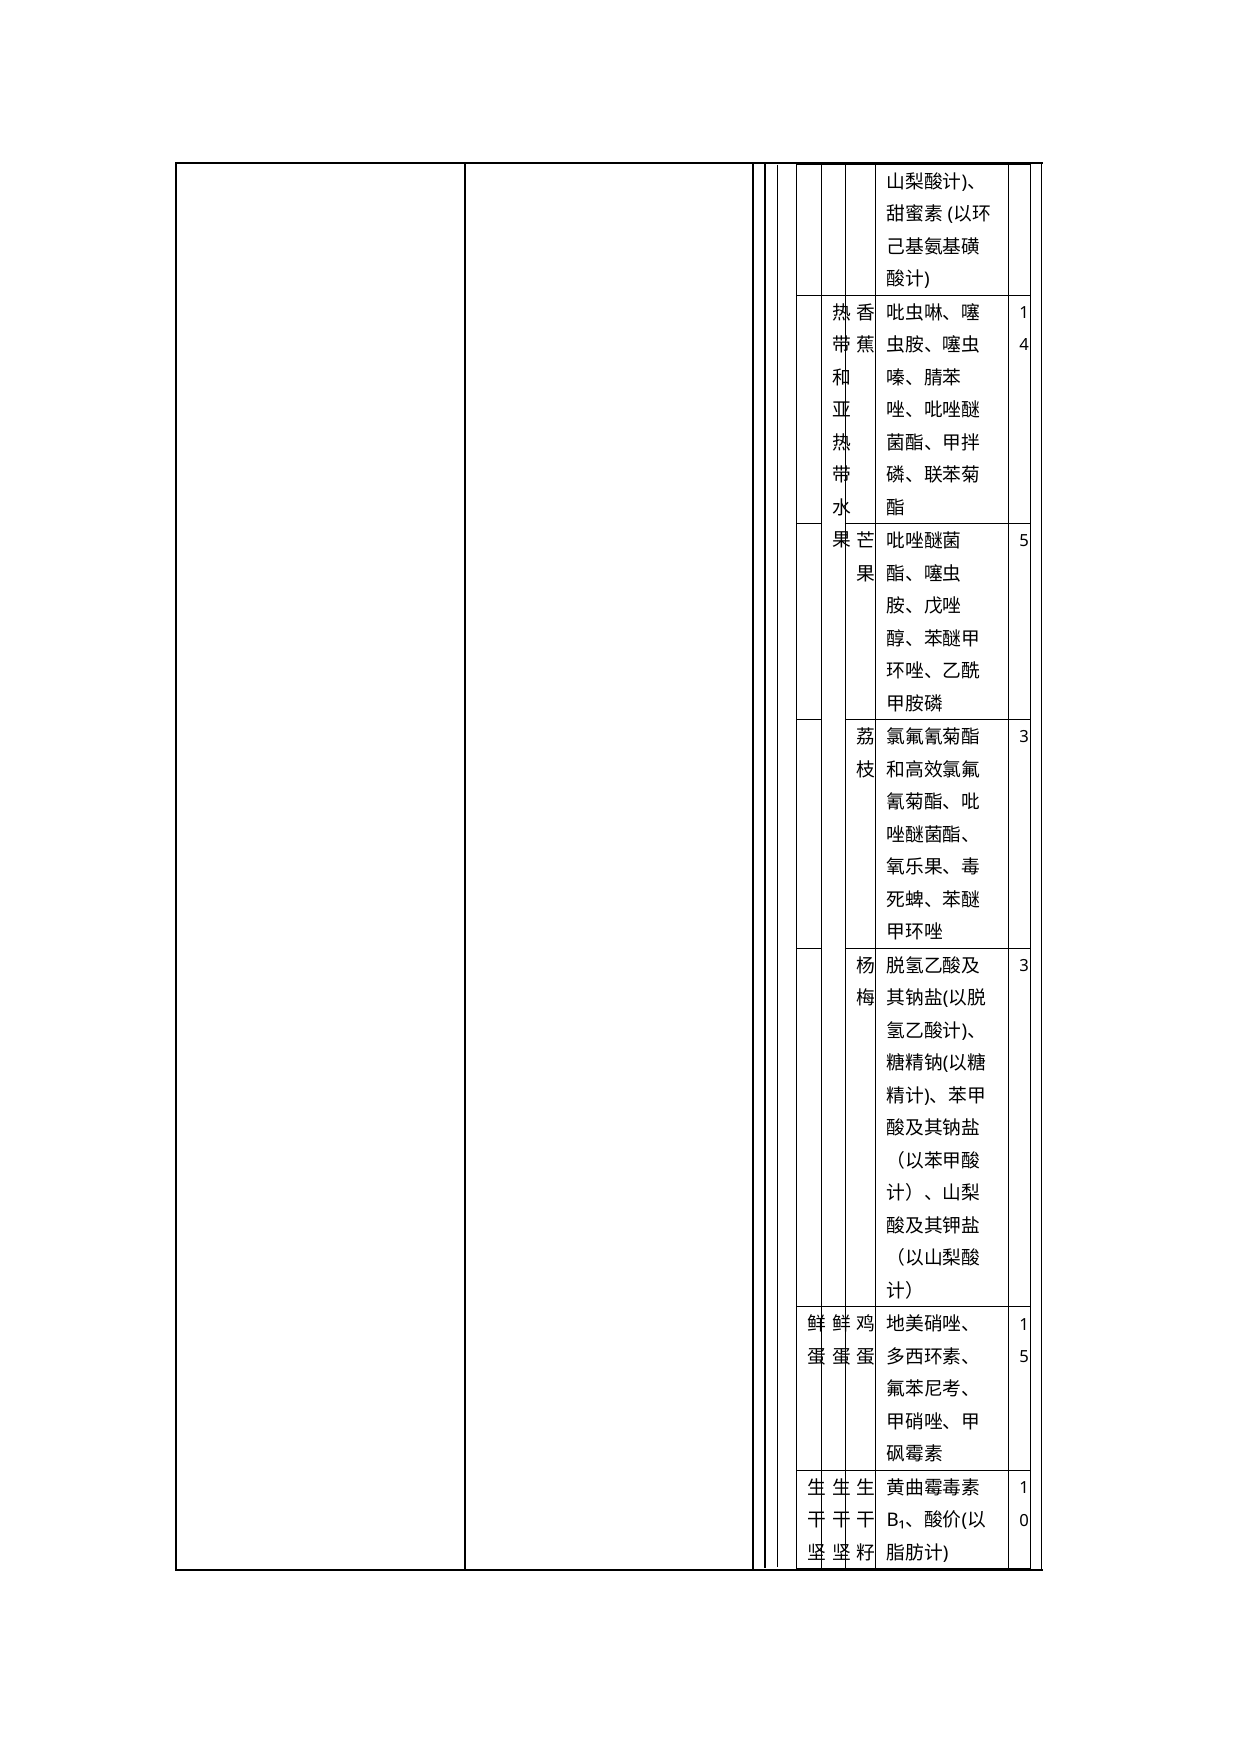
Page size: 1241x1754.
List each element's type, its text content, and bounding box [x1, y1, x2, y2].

table_cell [876, 1471, 1008, 1568]
table_cell 1 [177, 164, 464, 1569]
table_cell [822, 165, 845, 295]
table_cell [846, 1307, 875, 1470]
table_cell [876, 165, 1008, 295]
table_cell [1009, 720, 1030, 948]
table_cell [822, 296, 845, 1306]
table_cell [846, 524, 875, 719]
table_cell [822, 1471, 845, 1568]
table_cell [876, 1307, 1008, 1470]
table_cell [876, 524, 1008, 719]
table_cell [1009, 1471, 1030, 1568]
table_cell [797, 524, 821, 719]
table_cell [1009, 165, 1030, 295]
table_cell [846, 720, 875, 948]
table_cell [822, 1307, 845, 1470]
table_cell [846, 949, 875, 1306]
table_cell [846, 165, 875, 295]
table_cell [754, 164, 796, 1569]
table_cell [1009, 524, 1030, 719]
table_cell [797, 1307, 821, 1470]
table_cell [1009, 296, 1030, 523]
table_cell [876, 949, 1008, 1306]
table_cell [846, 1471, 875, 1568]
table_cell [1009, 949, 1030, 1306]
table_cell [876, 720, 1008, 948]
table_cell [797, 720, 821, 948]
table_cell [797, 165, 821, 295]
table_cell [797, 1471, 821, 1568]
table_cell [846, 296, 875, 523]
table_cell [466, 164, 752, 1569]
table_cell [1031, 164, 1041, 1569]
table_cell [797, 949, 821, 1306]
table_cell [797, 296, 821, 523]
table_cell [1009, 1307, 1030, 1470]
table_cell [876, 296, 1008, 523]
